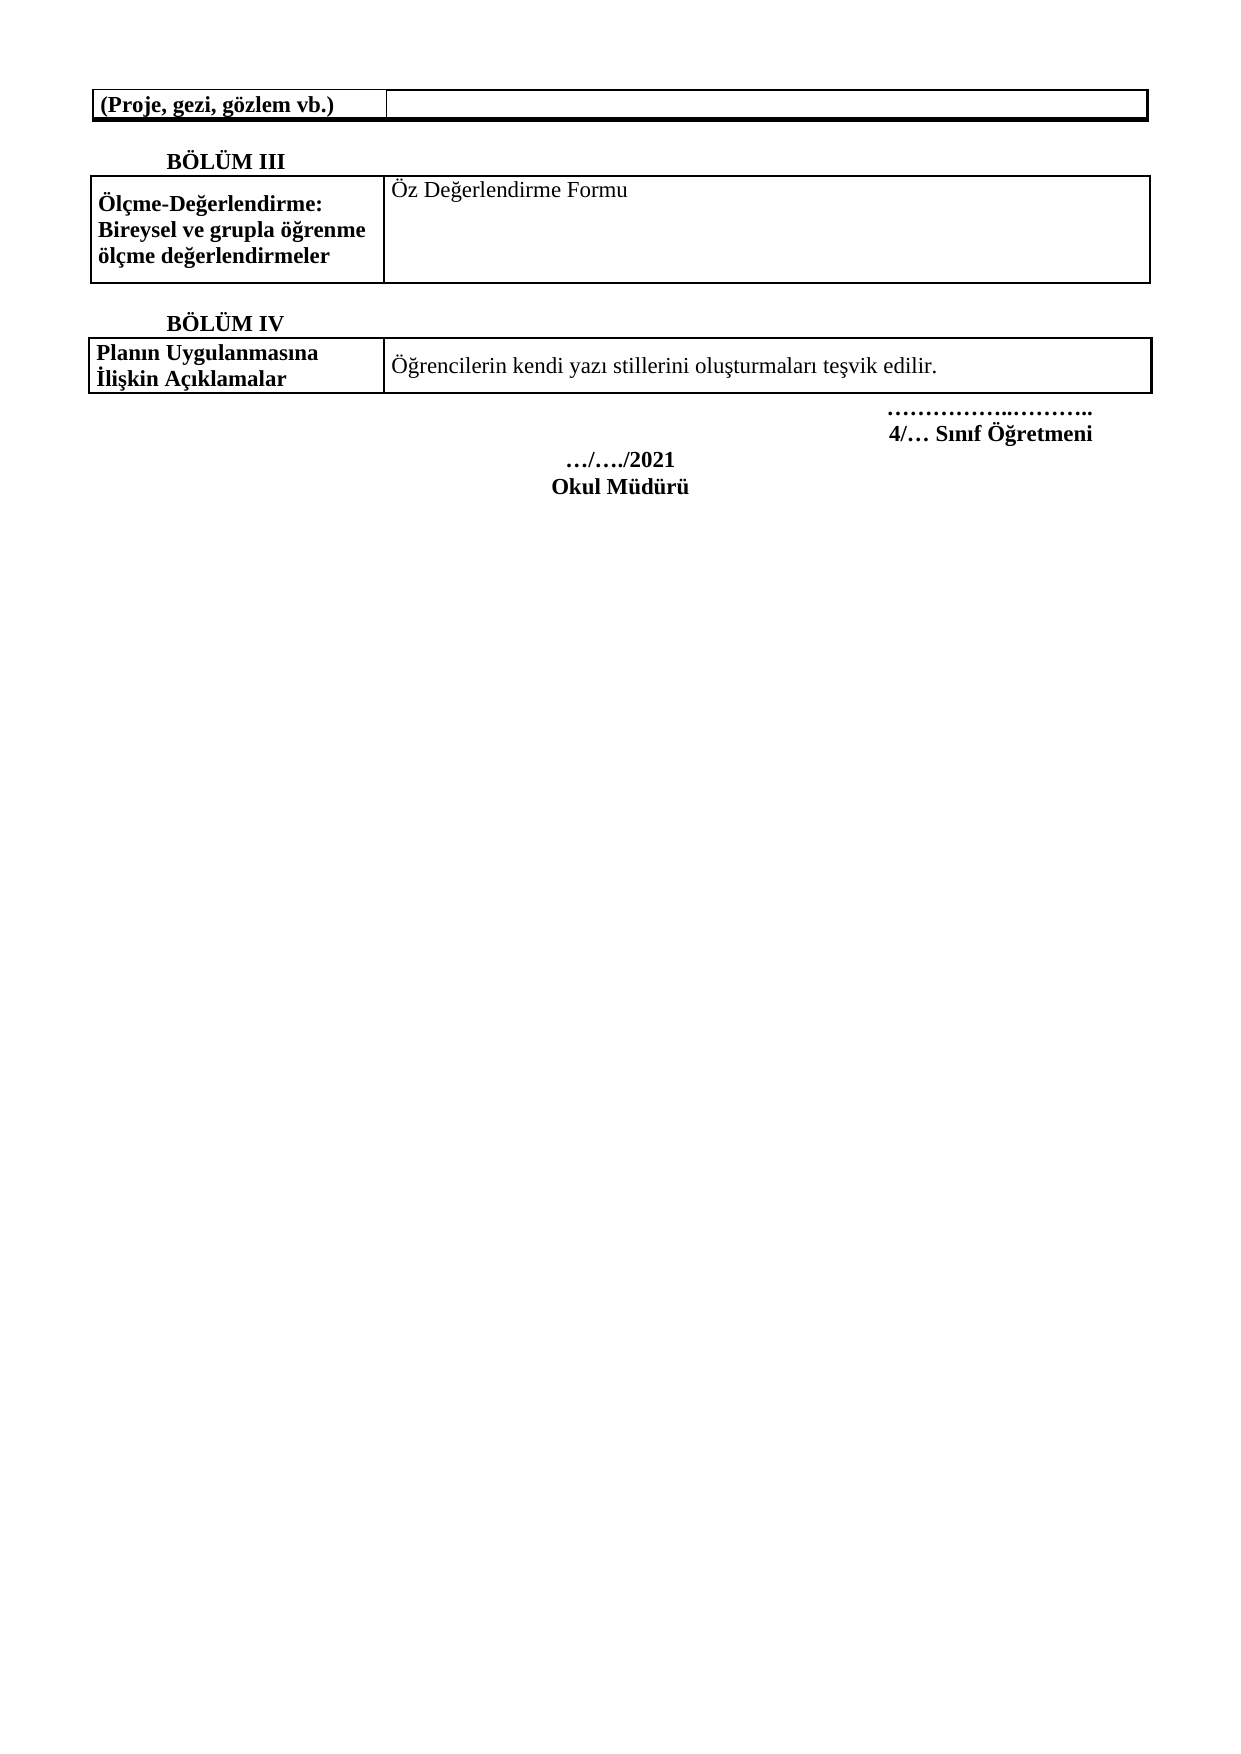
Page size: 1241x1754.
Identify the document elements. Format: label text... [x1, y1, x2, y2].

text 4/… Sınıf Öğretmeni [148, 420, 1092, 446]
text ……………..……….. [148, 394, 1092, 420]
table_header Öğrencilerin kendi yazı stillerini oluşturmaları teşvik edilir. [385, 339, 1150, 392]
table_header Öz Değerlendirme Formu [385, 177, 1149, 282]
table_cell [94, 90, 386, 117]
subtitle BÖLÜM IV [148, 310, 1092, 337]
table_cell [387, 91, 1146, 117]
table_header Planın Uygulanmasına İlişkin Açıklamalar [90, 339, 383, 392]
text Okul Müdürü [148, 473, 1092, 499]
subtitle BÖLÜM III [148, 148, 1092, 174]
table_header Ölçme-Değerlendirme: Bireysel ve grupla öğrenme ölçme değerlendirmeler [92, 177, 383, 282]
text …/…./2021 [148, 446, 1092, 473]
